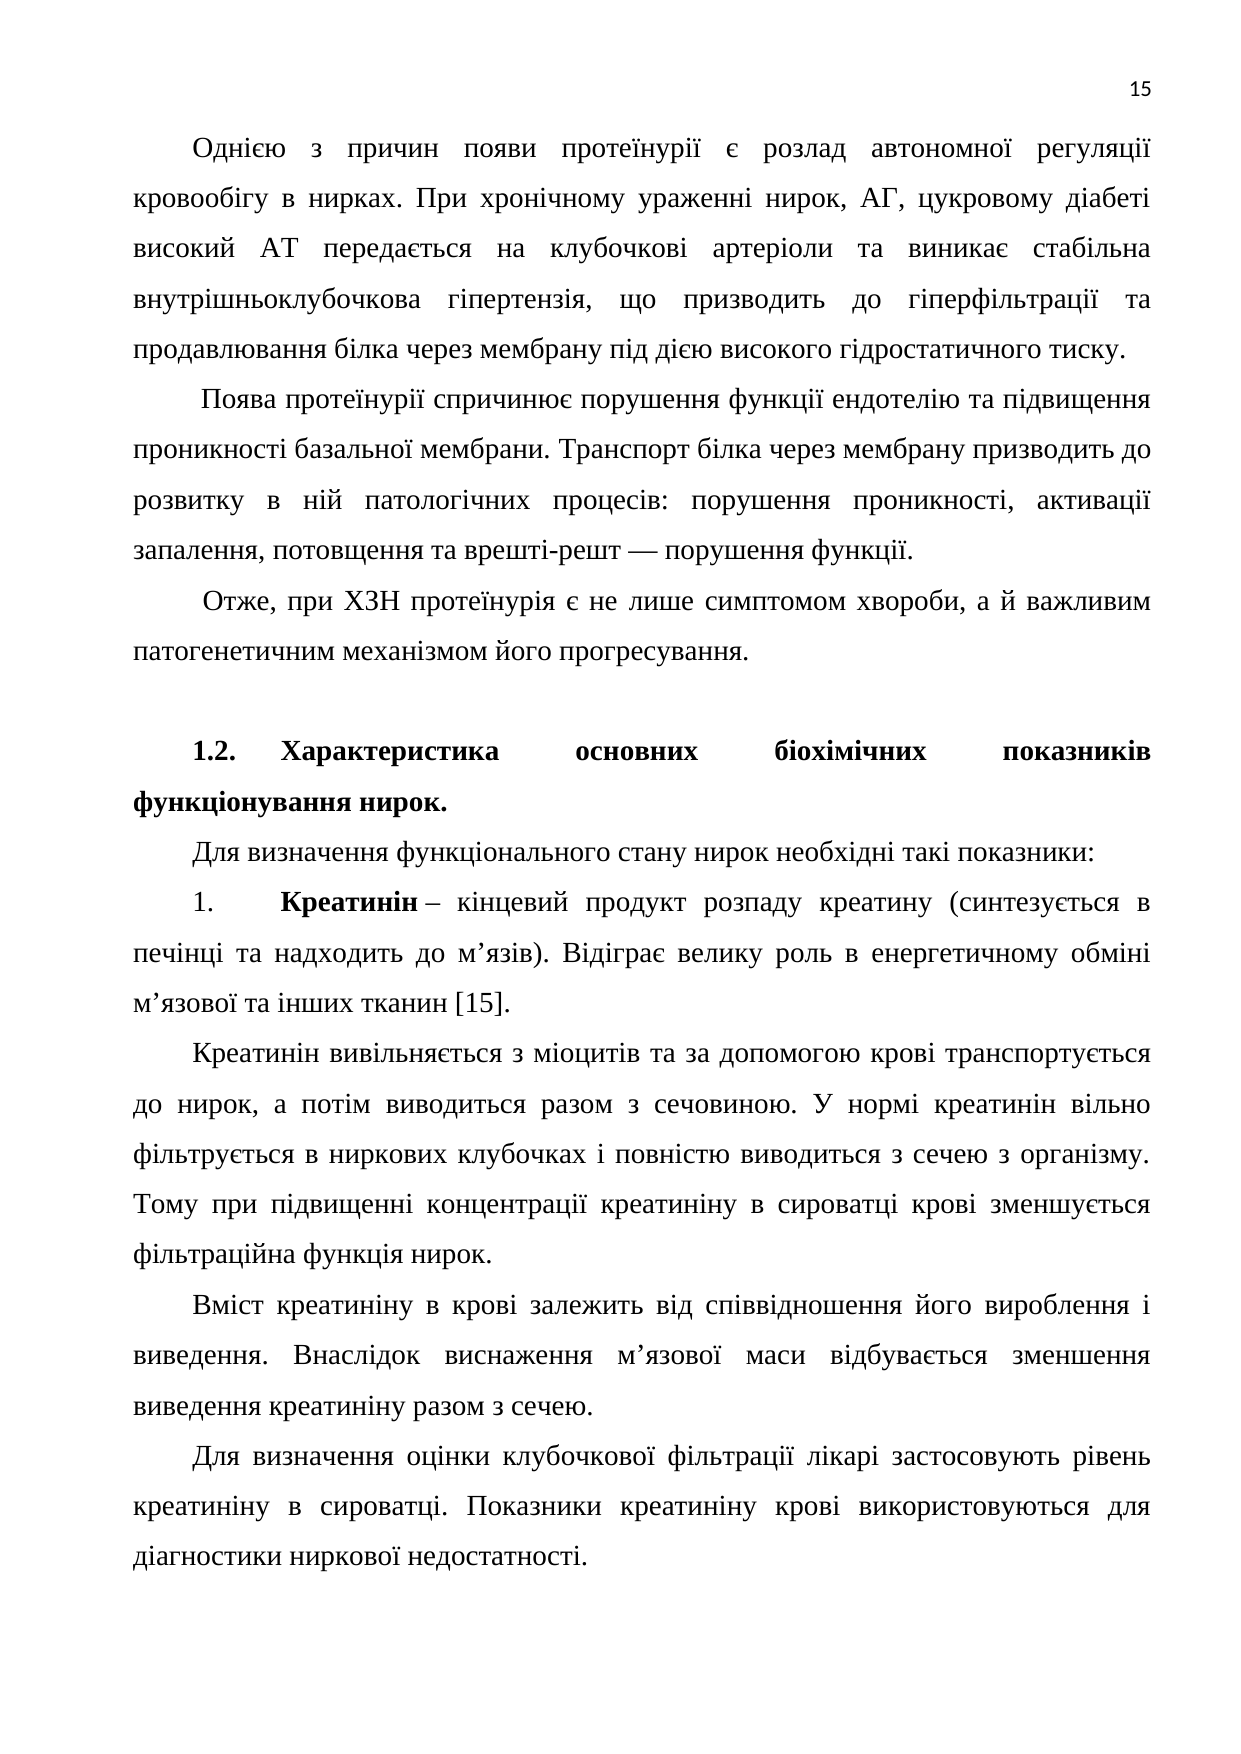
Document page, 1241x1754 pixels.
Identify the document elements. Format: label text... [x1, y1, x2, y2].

text Вміст креатиніну в крові залежить від співвідношення його вироблення і виведення. Внаслідок виснаження м’язової маси відбувається зменшення виведення креатиніну разом з сечею. [133, 1287, 1152, 1421]
text Для визначення оцінки клубочкової фільтрації лікарі застосовують рівень креатиніну в сироватці. Показники креатиніну крові використовуються для діагностики ниркової недостатності. [133, 1438, 1152, 1572]
text Для визначення функціонального стану нирок необхідні такі показники: [133, 834, 1152, 868]
text Отже, при ХЗН протеїнурія є не лише симптомом хвороби, а й важливим патогенетичним механізмом його прогресування. [133, 583, 1152, 666]
text Креатинін вивільняється з міоцитів та за допомогою крові транспортується до нирок, а потім виводиться разом з сечовиною. У нормі креатинін вільно фільтрується в ниркових клубочках і повністю виводиться з сечею з організму. Тому при підвищенні концентрації креатиніну в сироватці крові зменшується фільтраційна функція нирок. [133, 1035, 1152, 1270]
text Однією з причин появи протеїнурії є розлад автономної регуляції кровообігу в нирках. При хронічному ураженні нирок, АГ, цукровому діабеті високий АТ передається на клубочкові артеріоли та виникає стабільна внутрішньоклубочкова гіпертензія, що призводить до гіперфільтрації та продавлювання білка через мембрану під дією високого гідростатичного тиску. [133, 130, 1152, 364]
text Поява протеїнурії спричинює порушення функції ендотелію та підвищення проникності базальної мембрани. Транспорт білка через мембрану призводить до розвитку в ній патологічних процесів: порушення проникності, активації запалення, потовщення та врешті-решт — порушення функції. [133, 381, 1152, 566]
list Креатинін – кінцевий продукт розпаду креатину (синтезується в печінці та надходить до м’язів). Відіграє велику роль в енергетичному обміні м’язової та інших тканин [15]. [133, 884, 1152, 1019]
list Характеристика основних біохімічних показників функціонування нирок. [133, 733, 1152, 817]
